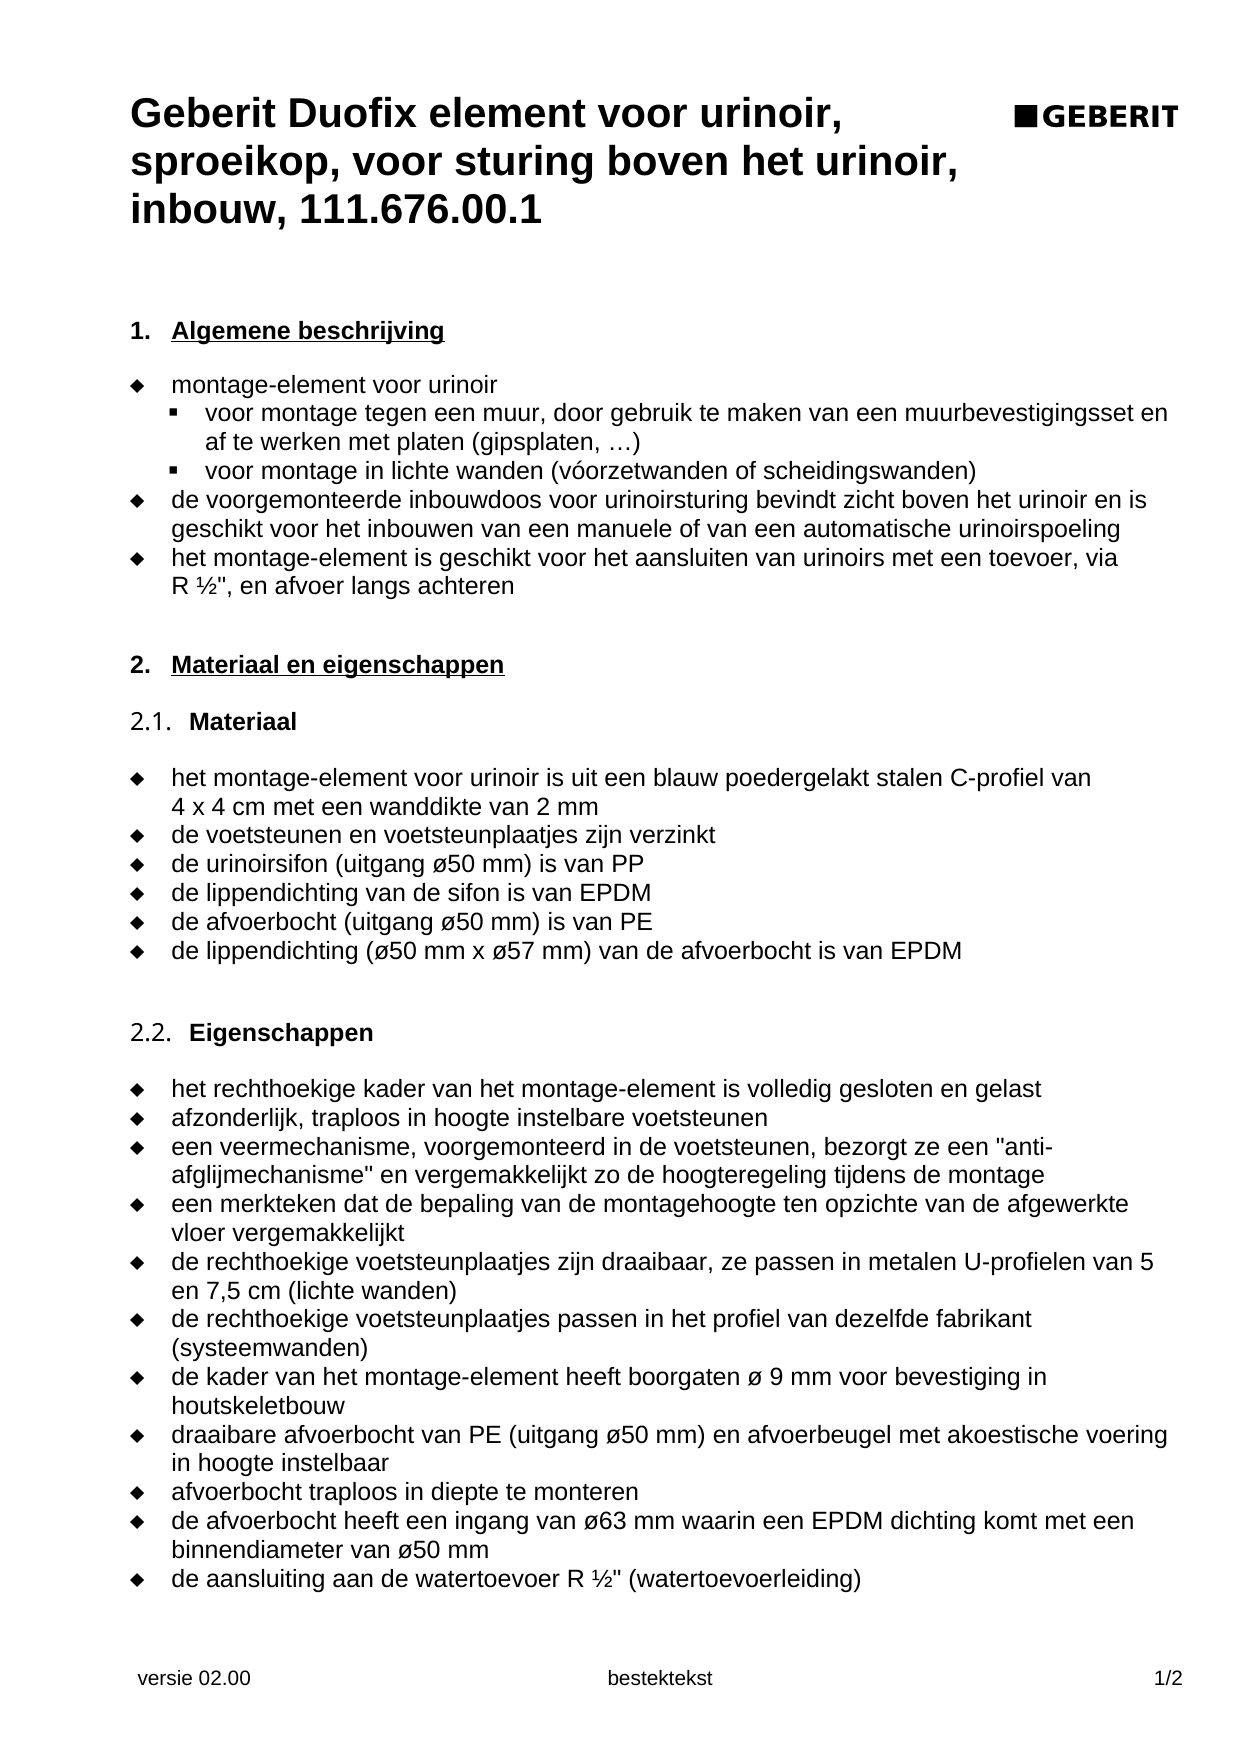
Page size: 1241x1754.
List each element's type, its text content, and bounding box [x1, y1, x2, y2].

text de rechthoekige voetsteunplaatjes zijn draaibaar, ze passen in metalen U-profielen van 5 en 7,5 cm (lichte wanden) [130, 1247, 1175, 1304]
text het montage-element voor urinoir is uit een blauw poedergelakt stalen C-profiel van 4 x 4 cm met een wanddikte van 2 mm [130, 763, 1175, 821]
text de kader van het montage-element heeft boorgaten ø 9 mm voor bevestiging in houtskeletbouw [130, 1362, 1175, 1419]
text afvoerbocht traploos in diepte te monteren [130, 1477, 1175, 1506]
text de rechthoekige voetsteunplaatjes passen in het profiel van dezelfde fabrikant (systeemwanden) [130, 1304, 1175, 1362]
text de afvoerbocht (uitgang ø50 mm) is van PE [130, 907, 1175, 936]
text de lippendichting van de sifon is van EPDM [130, 878, 1175, 907]
text een merkteken dat de bepaling van de montagehoogte ten opzichte van de afgewerkte vloer vergemakkelijkt [130, 1189, 1175, 1247]
text een veermechanisme, voorgemonteerd in de voetsteunen, bezorgt ze een "anti-afglijmechanisme" en vergemakkelijkt zo de hoogteregeling tijdens de montage [130, 1132, 1175, 1189]
text de afvoerbocht heeft een ingang van ø63 mm waarin een EPDM dichting komt met een binnendiameter van ø50 mm [130, 1506, 1175, 1564]
subtitle Algemene beschrijving [130, 316, 1175, 344]
text de lippendichting (ø50 mm x ø57 mm) van de afvoerbocht is van EPDM [130, 936, 1175, 965]
text het rechthoekige kader van het montage-element is volledig gesloten en gelast [130, 1074, 1175, 1103]
picture [1014, 104, 1179, 128]
text montage-element voor urinoir [130, 369, 1175, 398]
text het montage-element is geschikt voor het aansluiten van urinoirs met een toevoer, via R ½", en afvoer langs achteren [130, 542, 1175, 600]
text de aansluiting aan de watertoevoer R ½" (watertoevoerleiding) [130, 1564, 1175, 1592]
text de voorgemonteerde inbouwdoos voor urinoirsturing bevindt zicht boven het urinoir en is geschikt voor het inbouwen van een manuele of van een automatische urinoirspoeling [130, 485, 1175, 542]
text draaibare afvoerbocht van PE (uitgang ø50 mm) en afvoerbeugel met akoestische voering in hoogte instelbaar [130, 1419, 1175, 1477]
text voor montage tegen een muur, door gebruik te maken van een muurbevestigingsset en af te werken met platen (gipsplaten, …) [167, 398, 1175, 456]
text de urinoirsifon (uitgang ø50 mm) is van PP [130, 849, 1175, 878]
subtitle Eigenschappen [130, 1015, 1175, 1049]
subtitle Materiaal [130, 704, 1175, 738]
text de voetsteunen en voetsteunplaatjes zijn verzinkt [130, 821, 1175, 849]
text afzonderlijk, traploos in hoogte instelbare voetsteunen [130, 1103, 1175, 1132]
text voor montage in lichte wanden (vóorzetwanden of scheidingswanden) [167, 456, 1175, 485]
subtitle Materiaal en eigenschappen [130, 650, 1175, 679]
